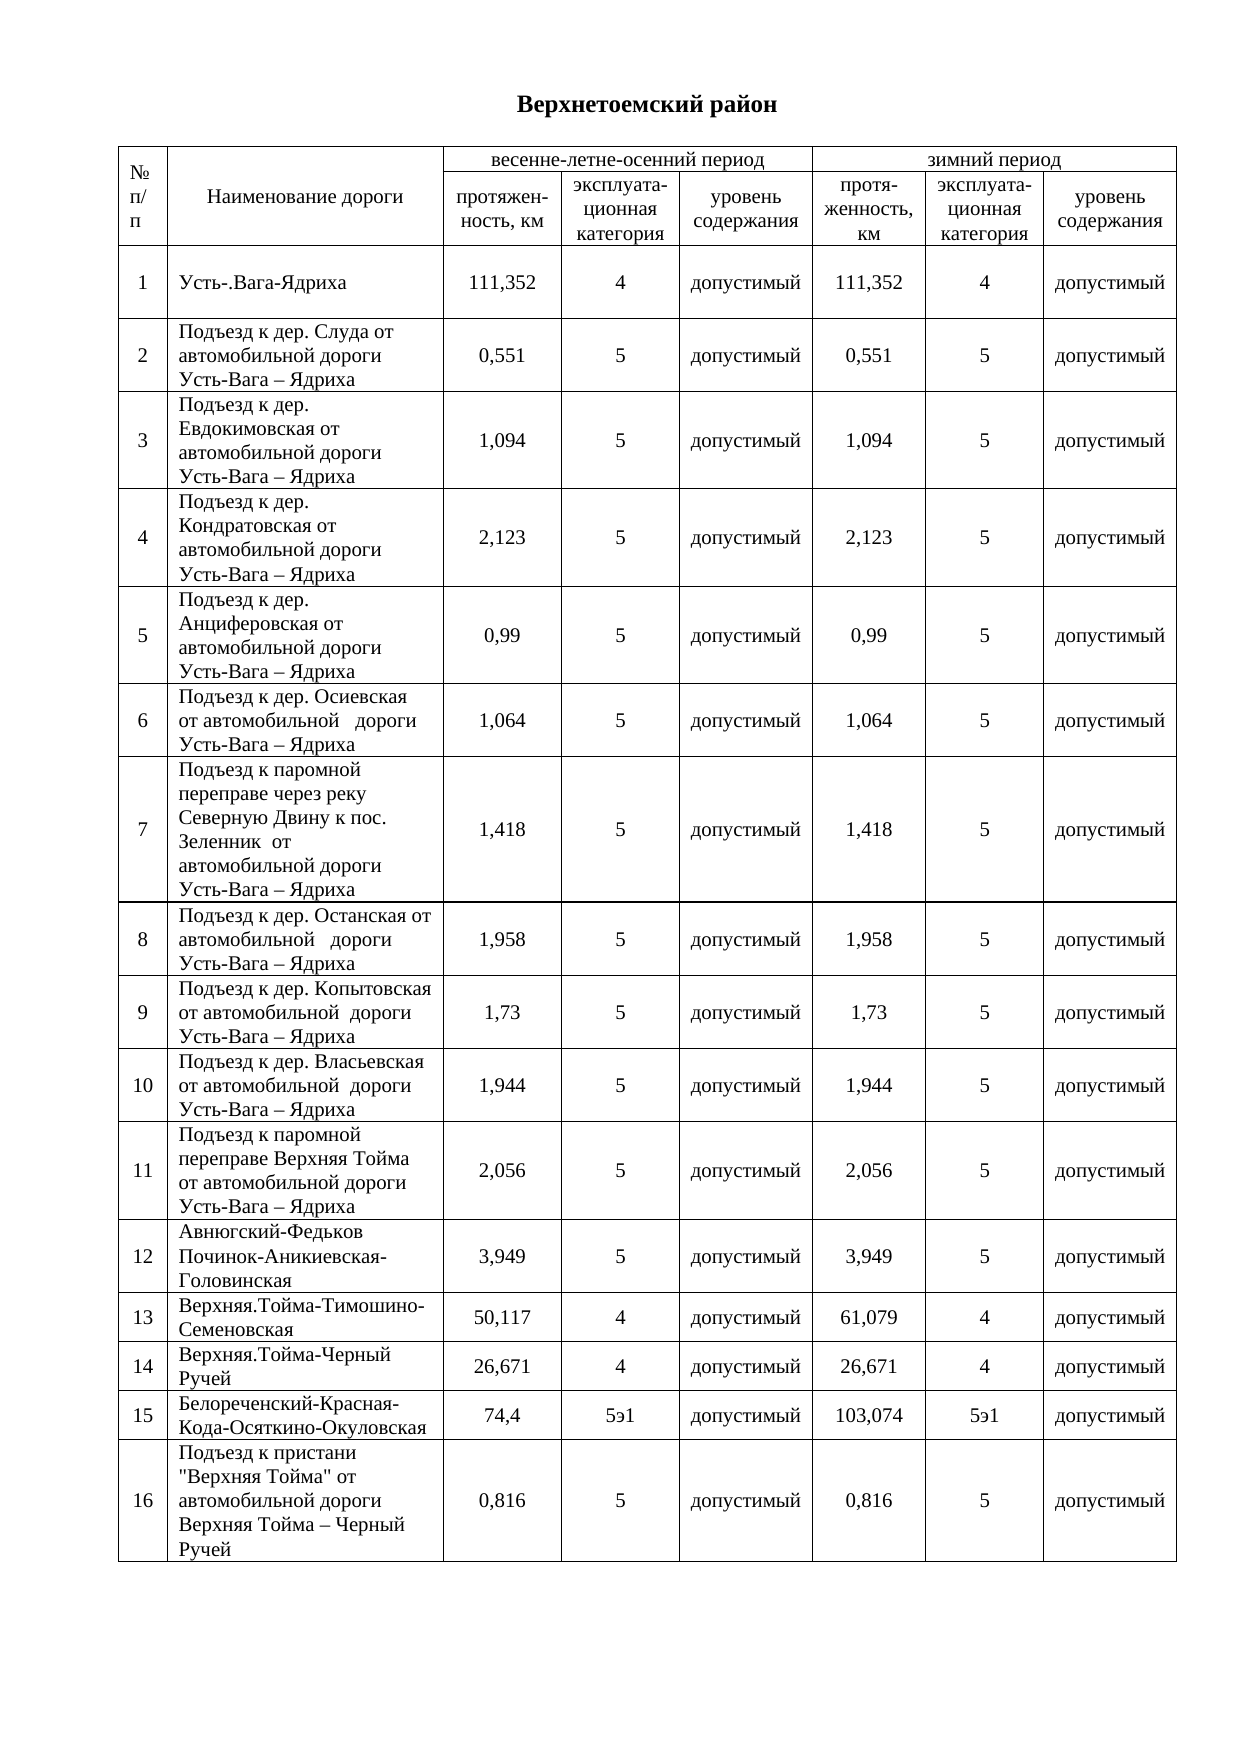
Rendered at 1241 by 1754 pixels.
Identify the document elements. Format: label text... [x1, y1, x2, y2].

table_cell допустимый [680, 587, 812, 683]
table_cell 5 [562, 1440, 679, 1561]
table_cell Подъезд к паромной переправе Верхняя Тойма от автомобильной дороги Усть-Вага – Ядриха [168, 1122, 443, 1218]
table_cell 1,094 [444, 392, 561, 488]
table_cell 0,816 [444, 1440, 561, 1561]
table_cell 5 [562, 1049, 679, 1121]
table_cell 4 [562, 246, 679, 318]
table_cell Подъезд к дер. Власьевская от автомобильной дороги Усть-Вага – Ядриха [168, 1049, 443, 1121]
table_cell допустимый [680, 246, 812, 318]
table_cell 8 [119, 903, 167, 975]
table_cell 1,064 [813, 684, 925, 756]
table_cell Подъезд к пристани "Верхняя Тойма" от автомобильной дороги Верхняя Тойма – Черный Ручей [168, 1440, 443, 1561]
table_cell 16 [119, 1440, 167, 1561]
table_header весенне-летне-осенний период [444, 147, 812, 171]
table_cell Белореченский-Красная-Кода-Осяткино-Окуловская [168, 1391, 443, 1439]
table_cell 11 [119, 1122, 167, 1218]
table_cell 5 [562, 1122, 679, 1218]
table_cell 1,944 [813, 1049, 925, 1121]
table_cell Подъезд к дер. Осиевская от автомобильной дороги Усть-Вага – Ядриха [168, 684, 443, 756]
table_cell допустимый [1044, 1049, 1176, 1121]
table_cell Верхняя.Тойма-Тимошино-Семеновская [168, 1293, 443, 1341]
table_cell 5 [562, 319, 679, 391]
table_cell 74,4 [444, 1391, 561, 1439]
table_cell 15 [119, 1391, 167, 1439]
table_cell 5 [926, 684, 1043, 756]
table_cell 1,958 [813, 903, 925, 975]
table_header зимний период [813, 147, 1176, 171]
table_cell допустимый [1044, 1391, 1176, 1439]
table_cell допустимый [1044, 489, 1176, 586]
table_cell уровень содержания [680, 172, 812, 244]
table_cell допустимый [1044, 1440, 1176, 1561]
table_cell 5 [926, 1049, 1043, 1121]
table_cell 0,99 [813, 587, 925, 683]
table_cell Авнюгский-Федьков Починок-Аникиевская-Головинская [168, 1220, 443, 1292]
table_cell допустимый [680, 319, 812, 391]
table_cell 0,816 [813, 1440, 925, 1561]
table_cell 12 [119, 1220, 167, 1292]
table_cell допустимый [1044, 976, 1176, 1048]
table_cell допустимый [680, 1440, 812, 1561]
table_cell 50,117 [444, 1293, 561, 1341]
table_cell 4 [562, 1293, 679, 1341]
table_cell 2,123 [444, 489, 561, 586]
table_cell эксплуата- ционная категория [562, 172, 679, 244]
table_cell Усть-.Вага-Ядриха [168, 246, 443, 318]
table_cell 1,094 [813, 392, 925, 488]
table_cell допустимый [1044, 1220, 1176, 1292]
table_cell 2,056 [813, 1122, 925, 1218]
table_cell 0,99 [444, 587, 561, 683]
table_cell допустимый [680, 684, 812, 756]
table_cell уровень содержания [1044, 172, 1176, 244]
table_cell 5 [119, 587, 167, 683]
table_cell 7 [119, 757, 167, 901]
table_cell Подъезд к дер. Слуда от автомобильной дороги Усть-Вага – Ядриха [168, 319, 443, 391]
table_cell допустимый [1044, 1293, 1176, 1341]
table_cell 5 [926, 392, 1043, 488]
table_cell допустимый [1044, 903, 1176, 975]
table_cell допустимый [1044, 684, 1176, 756]
table_cell 6 [119, 684, 167, 756]
table_cell эксплуата- ционная категория [926, 172, 1043, 244]
table_cell допустимый [680, 757, 812, 901]
table_cell допустимый [1044, 246, 1176, 318]
table_cell допустимый [1044, 1122, 1176, 1218]
table_cell допустимый [1044, 392, 1176, 488]
table_cell 61,079 [813, 1293, 925, 1341]
table_cell Подъезд к дер. Останская от автомобильной дороги Усть-Вага – Ядриха [168, 903, 443, 975]
table_cell 5 [926, 489, 1043, 586]
table_header № п/п [119, 147, 167, 244]
table_cell 3,949 [444, 1220, 561, 1292]
table_cell Подъезд к дер. Кондратовская от автомобильной дороги Усть-Вага – Ядриха [168, 489, 443, 586]
table_cell 5э1 [562, 1391, 679, 1439]
table_cell 111,352 [813, 246, 925, 318]
table_cell 9 [119, 976, 167, 1048]
table_cell 2 [119, 319, 167, 391]
table_cell 103,074 [813, 1391, 925, 1439]
table_cell 4 [119, 489, 167, 586]
text Верхнетоемский район [157, 89, 1137, 117]
table_cell 1,064 [444, 684, 561, 756]
table_cell протяжен-ность, км [444, 172, 561, 244]
table_cell допустимый [680, 1391, 812, 1439]
table_cell 3,949 [813, 1220, 925, 1292]
table_cell Подъезд к дер. Копытовская от автомобильной дороги Усть-Вага – Ядриха [168, 976, 443, 1048]
table_cell 1,944 [444, 1049, 561, 1121]
table_cell 4 [926, 1342, 1043, 1390]
table_cell Подъезд к дер. Анциферовская от автомобильной дороги Усть-Вага – Ядриха [168, 587, 443, 683]
table_cell допустимый [680, 1049, 812, 1121]
table_cell допустимый [680, 1122, 812, 1218]
table_cell 13 [119, 1293, 167, 1341]
table_cell 1,418 [813, 757, 925, 901]
table_cell 5 [926, 1440, 1043, 1561]
table_cell 5 [926, 1122, 1043, 1218]
table_cell допустимый [680, 1293, 812, 1341]
table_cell 5 [926, 1220, 1043, 1292]
table_cell 1 [119, 246, 167, 318]
table_cell 5 [926, 757, 1043, 901]
table_cell допустимый [1044, 757, 1176, 901]
table_cell 0,551 [444, 319, 561, 391]
table_cell 5 [926, 976, 1043, 1048]
table_cell допустимый [680, 1342, 812, 1390]
table_cell 10 [119, 1049, 167, 1121]
table_cell 4 [926, 246, 1043, 318]
table_cell допустимый [680, 392, 812, 488]
table_cell 111,352 [444, 246, 561, 318]
table_cell 5 [562, 976, 679, 1048]
table_cell допустимый [1044, 1342, 1176, 1390]
table_cell 0,551 [813, 319, 925, 391]
table_cell допустимый [680, 1220, 812, 1292]
table_cell Подъезд к дер. Евдокимовская от автомобильной дороги Усть-Вага – Ядриха [168, 392, 443, 488]
table_cell Подъезд к паромной переправе через реку Северную Двину к пос. Зеленник от автомобильной дороги Усть-Вага – Ядриха [168, 757, 443, 901]
table_cell допустимый [1044, 319, 1176, 391]
table_cell 5 [562, 903, 679, 975]
table_cell 5 [562, 1220, 679, 1292]
table_header Наименование дороги [168, 147, 443, 244]
table_cell 5 [562, 684, 679, 756]
table_cell допустимый [1044, 587, 1176, 683]
table_cell 26,671 [813, 1342, 925, 1390]
table_cell допустимый [680, 976, 812, 1048]
table_cell 2,123 [813, 489, 925, 586]
table_cell 1,73 [444, 976, 561, 1048]
table_cell протя-женность, км [813, 172, 925, 244]
table_cell 3 [119, 392, 167, 488]
table_cell допустимый [680, 489, 812, 586]
table_cell 5э1 [926, 1391, 1043, 1439]
table_cell 4 [562, 1342, 679, 1390]
table_cell 1,418 [444, 757, 561, 901]
table_cell 5 [926, 587, 1043, 683]
table_cell 1,73 [813, 976, 925, 1048]
table_cell 5 [926, 903, 1043, 975]
table_cell 5 [562, 757, 679, 901]
table_cell 1,958 [444, 903, 561, 975]
table_cell 5 [562, 587, 679, 683]
table_cell допустимый [680, 903, 812, 975]
table_cell 4 [926, 1293, 1043, 1341]
table_cell 5 [562, 392, 679, 488]
table_cell 5 [926, 319, 1043, 391]
table_cell 5 [562, 489, 679, 586]
table_cell 2,056 [444, 1122, 561, 1218]
table_cell 14 [119, 1342, 167, 1390]
table_cell Верхняя.Тойма-Черный Ручей [168, 1342, 443, 1390]
table_cell 26,671 [444, 1342, 561, 1390]
